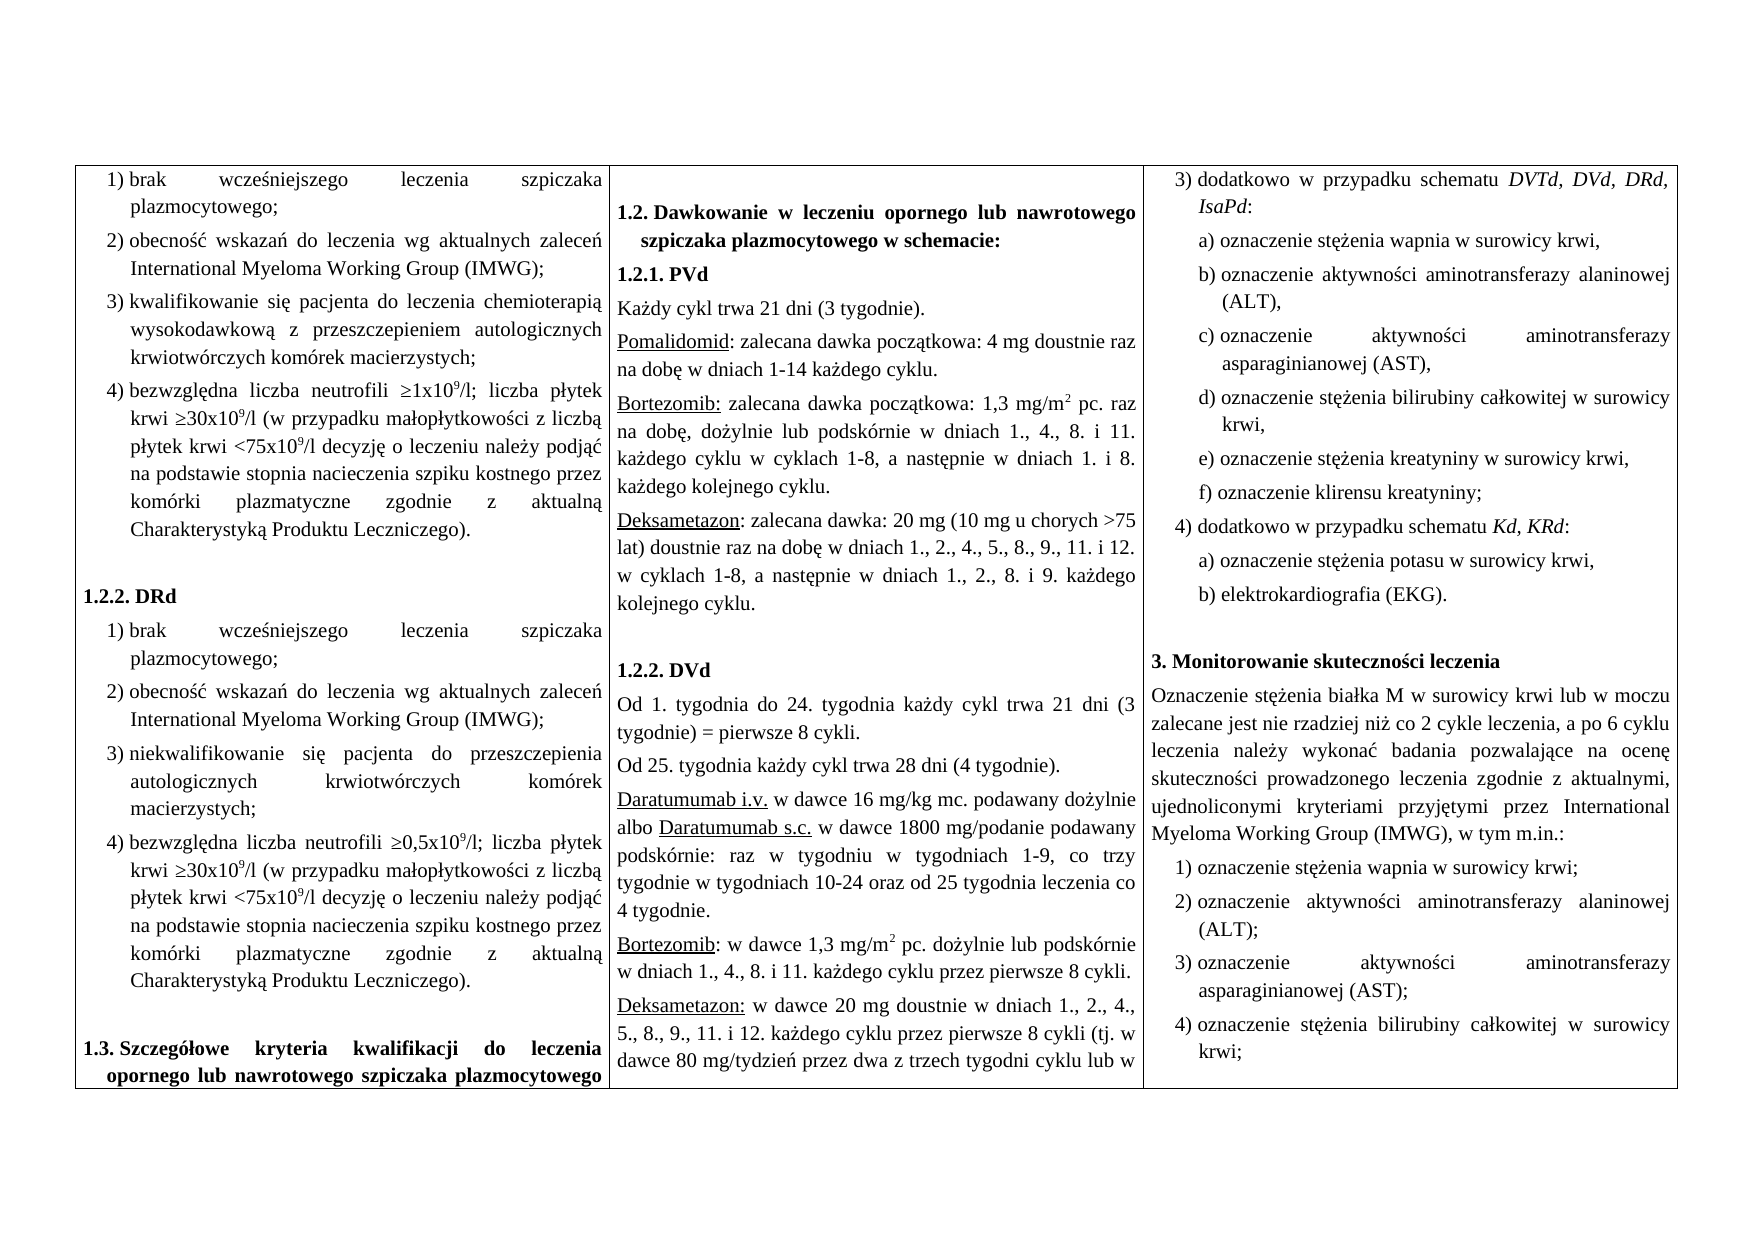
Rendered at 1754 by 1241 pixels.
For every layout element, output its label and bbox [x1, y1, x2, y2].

table_cell [76, 166, 609, 1087]
table_cell [610, 166, 1143, 1087]
table_cell [1144, 166, 1677, 1087]
